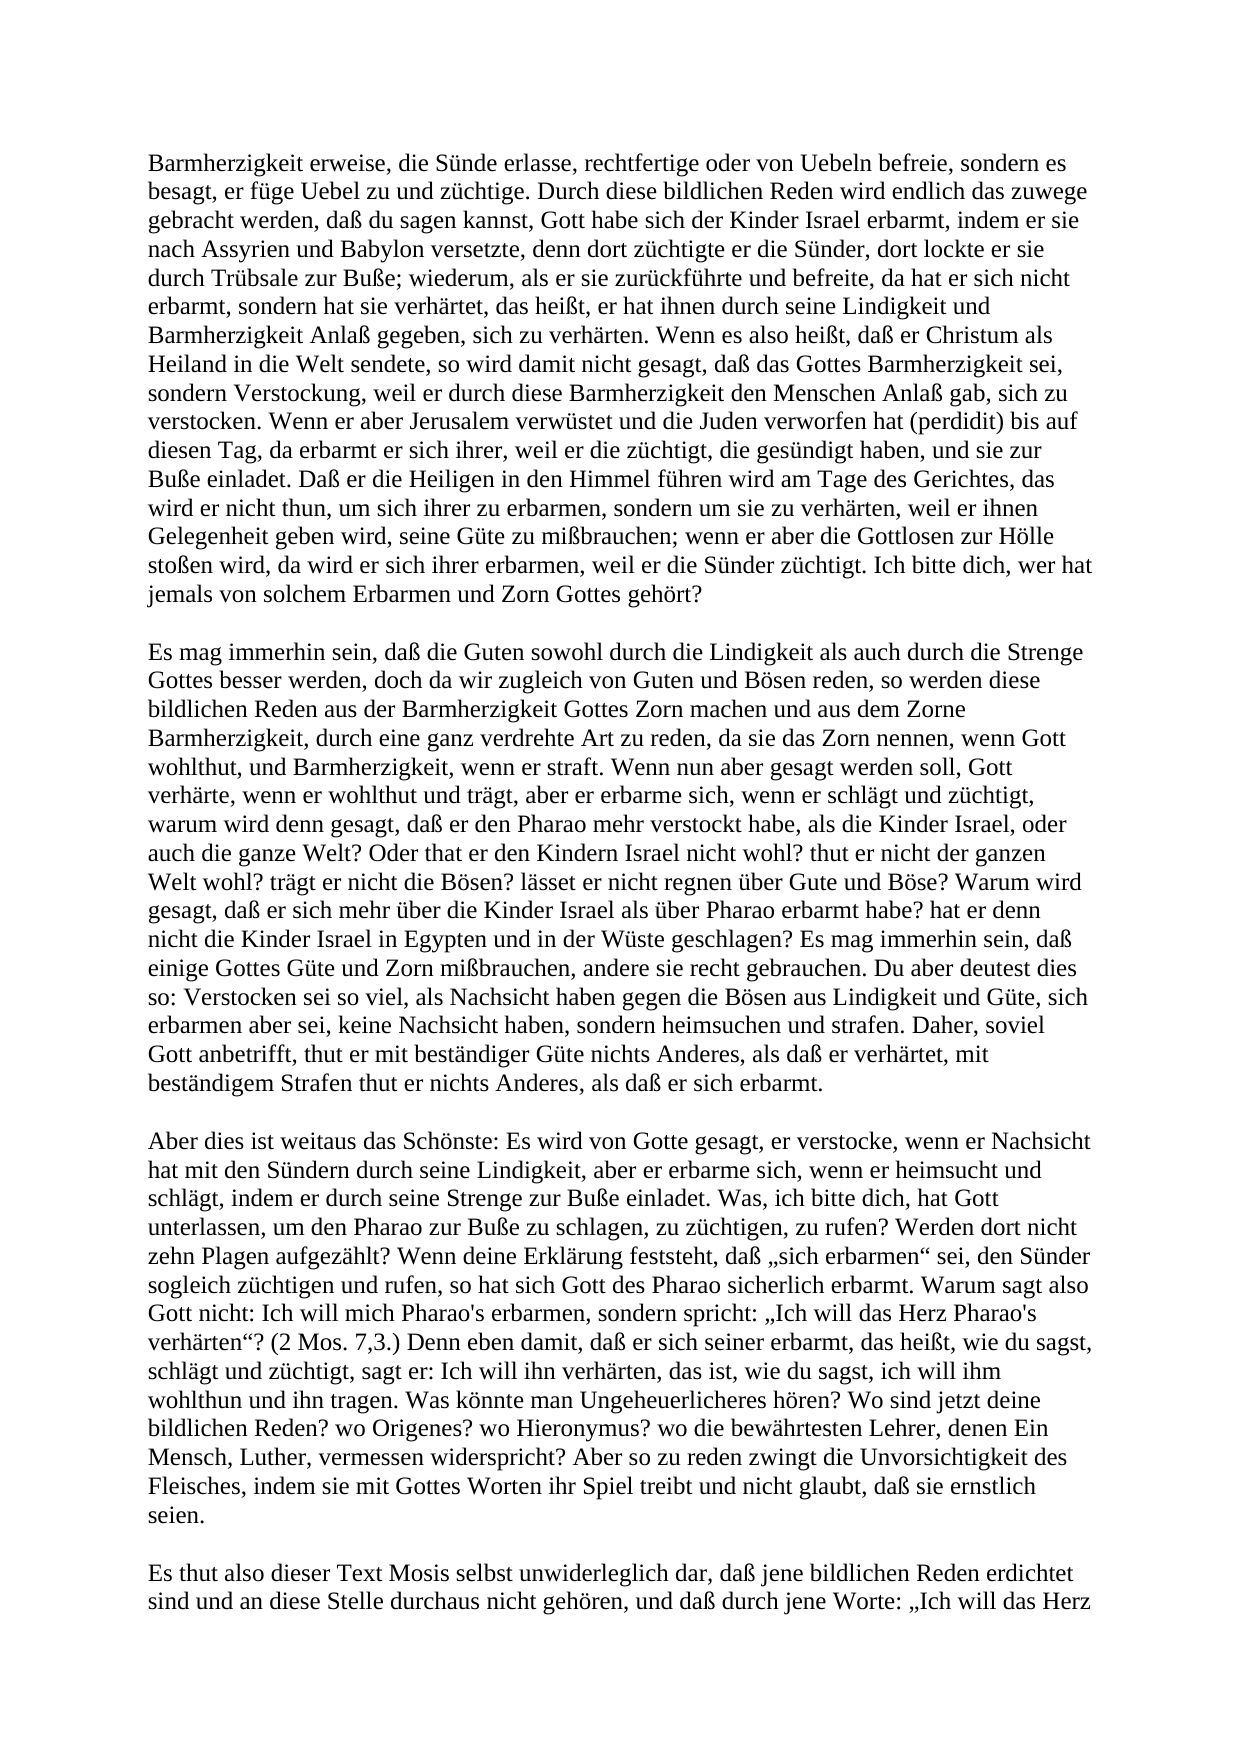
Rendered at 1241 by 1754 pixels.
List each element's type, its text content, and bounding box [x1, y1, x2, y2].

text Aber dies ist weitaus das Schönste: Es wird von Gotte gesagt, er verstocke, wenn er Nachsicht hat mit den Sündern durch seine Lindigkeit, aber er erbarme sich, wenn er heimsucht und schlägt, indem er durch seine Strenge zur Buße einladet. Was, ich bitte dich, hat Gott unterlassen, um den Pharao zur Buße zu schlagen, zu züchtigen, zu rufen? Werden dort nicht zehn Plagen aufgezählt? Wenn deine Erklärung feststeht, daß „sich erbarmen“ sei, den Sünder sogleich züchtigen und rufen, so hat sich Gott des Pharao sicherlich erbarmt. Warum sagt also Gott nicht: Ich will mich Pharao's erbarmen, sondern spricht: „Ich will das Herz Pharao's verhärten“? (2 Mos. 7,3.) Denn eben damit, daß er sich seiner erbarmt, das heißt, wie du sagst, schlägt und züchtigt, sagt er: Ich will ihn verhärten, das ist, wie du sagst, ich will ihm wohlthun und ihn tragen. Was könnte man Ungeheuerlicheres hören? Wo sind jetzt deine bildlichen Reden? wo Origenes? wo Hieronymus? wo die bewährtesten Lehrer, denen Ein Mensch, Luther, vermessen widerspricht? Aber so zu reden zwingt die Unvorsichtigkeit des Fleisches, indem sie mit Gottes Worten ihr Spiel treibt und nicht glaubt, daß sie ernstlich seien. [148, 1126, 1093, 1528]
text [148, 148, 1093, 608]
text Es mag immerhin sein, daß die Guten sowohl durch die Lindigkeit als auch durch die Strenge Gottes besser werden, doch da wir zugleich von Guten und Bösen reden, so werden diese bildlichen Reden aus der Barmherzigkeit Gottes Zorn machen und aus dem Zorne Barmherzigkeit, durch eine ganz verdrehte Art zu reden, da sie das Zorn nennen, wenn Gott wohlthut, und Barmherzigkeit, wenn er straft. Wenn nun aber gesagt werden soll, Gott verhärte, wenn er wohlthut und trägt, aber er erbarme sich, wenn er schlägt und züchtigt, warum wird denn gesagt, daß er den Pharao mehr verstockt habe, als die Kinder Israel, oder auch die ganze Welt? Oder that er den Kindern Israel nicht wohl? thut er nicht der ganzen Welt wohl? trägt er nicht die Bösen? lässet er nicht regnen über Gute und Böse? Warum wird gesagt, daß er sich mehr über die Kinder Israel als über Pharao erbarmt habe? hat er denn nicht die Kinder Israel in Egypten und in der Wüste geschlagen? Es mag immerhin sein, daß einige Gottes Güte und Zorn mißbrauchen, andere sie recht gebrauchen. Du aber deutest dies so: Verstocken sei so viel, als Nachsicht haben gegen die Bösen aus Lindigkeit und Güte, sich erbarmen aber sei, keine Nachsicht haben, sondern heimsuchen und strafen. Daher, soviel Gott anbetrifft, thut er mit beständiger Güte nichts Anderes, als daß er verhärtet, mit beständigem Strafen thut er nichts Anderes, als daß er sich erbarmt. [148, 637, 1093, 1097]
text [148, 1558, 1093, 1615]
